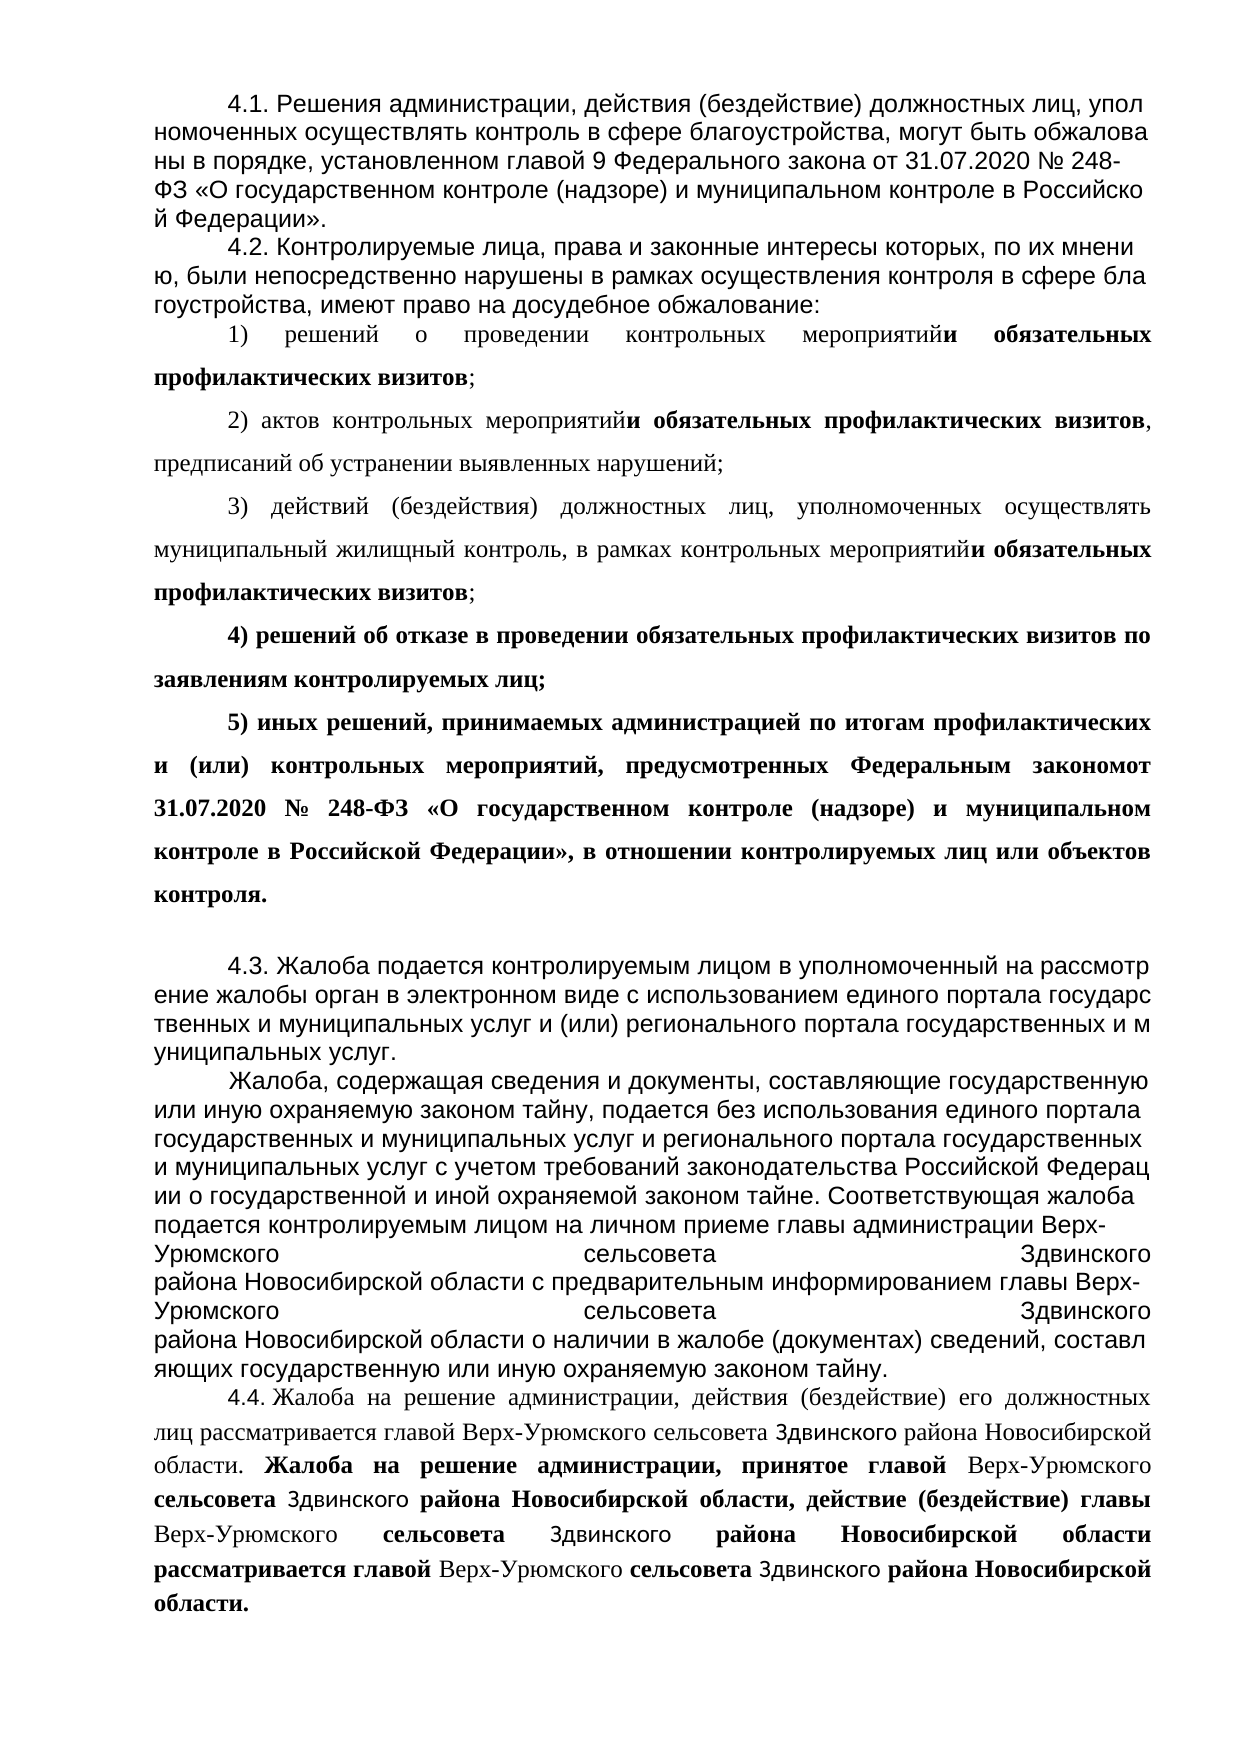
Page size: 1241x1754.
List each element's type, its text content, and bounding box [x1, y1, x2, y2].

text 4.4. Жалоба на решение администрации, действия (бездействие) его должностных лиц рассматривается главой Верх-Урюмского сельсовета Здвинского района Новосибирской области. Жалоба на решение администрации, принятое главой Верх-Урюмского сельсовета Здвинского района Новосибирской области, действие (бездействие) главы Верх-Урюмского сельсовета Здвинского района Новосибирской области рассматривается главой Верх-Урюмского сельсовета Здвинского района Новосибирской области. [153, 1382, 1152, 1617]
text 2) актов контрольных мероприятийи обязательных профилактических визитов, предписаний об устранении выявленных нарушений; [153, 405, 1152, 477]
text 1) решений о проведении контрольных мероприятийи обязательных профилактических визитов; [153, 319, 1152, 391]
text 5) иных решений, принимаемых администрацией по итогам профилактических и (или) контрольных мероприятий, предусмотренных Федеральным закономот 31.07.2020 № 248-ФЗ «О государственном контроле (надзоре) и муниципальном контроле в Российской Федерации», в отношении контролируемых лиц или объектов контроля. [153, 707, 1152, 908]
text 3) действий (бездействия) должностных лиц, уполномоченных осуществлять муниципальный жилищный контроль, в рамках контрольных мероприятийи обязательных профилактических визитов; [153, 491, 1152, 606]
text Жалоба, содержащая сведения и документы, составляющие государственную или иную охраняемую законом тайну, подается без использования единого портала государственных и муниципальных услуг и регионального портала государственных и муниципальных услуг с учетом требований законодательства Российской Федерации о государственной и иной охраняемой законом тайне. Соответствующая жалоба подается контролируемым лицом на личном приеме главы администрации Верх-Урюмского сельсовета Здвинского района Новосибирской области с предварительным информированием главы Верх-Урюмского сельсовета Здвинского района Новосибирской области о наличии в жалобе (документах) сведений, составляющих государственную или иную охраняемую законом тайну. [153, 1066, 1152, 1382]
text 4.3. Жалоба подается контролируемым лицом в уполномоченный на рассмотрение жалобы орган в электронном виде с использованием единого портала государственных и муниципальных услуг и (или) регионального портала государственных и муниципальных услуг. [153, 951, 1152, 1066]
text 4) решений об отказе в проведении обязательных профилактических визитов по заявлениям контролируемых лиц; [153, 621, 1152, 692]
text 4.1. Решения администрации, действия (бездействие) должностных лиц, уполномоченных осуществлять контроль в сфере благоустройства, могут быть обжалованы в порядке, установленном главой 9 Федерального закона от 31.07.2020 № 248-ФЗ «О государственном контроле (надзоре) и муниципальном контроле в Российской Федерации». [153, 89, 1152, 232]
text 4.2. Контролируемые лица, права и законные интересы которых, по их мнению, были непосредственно нарушены в рамках осуществления контроля в сфере благоустройства, имеют право на досудебное обжалование: [153, 232, 1152, 319]
